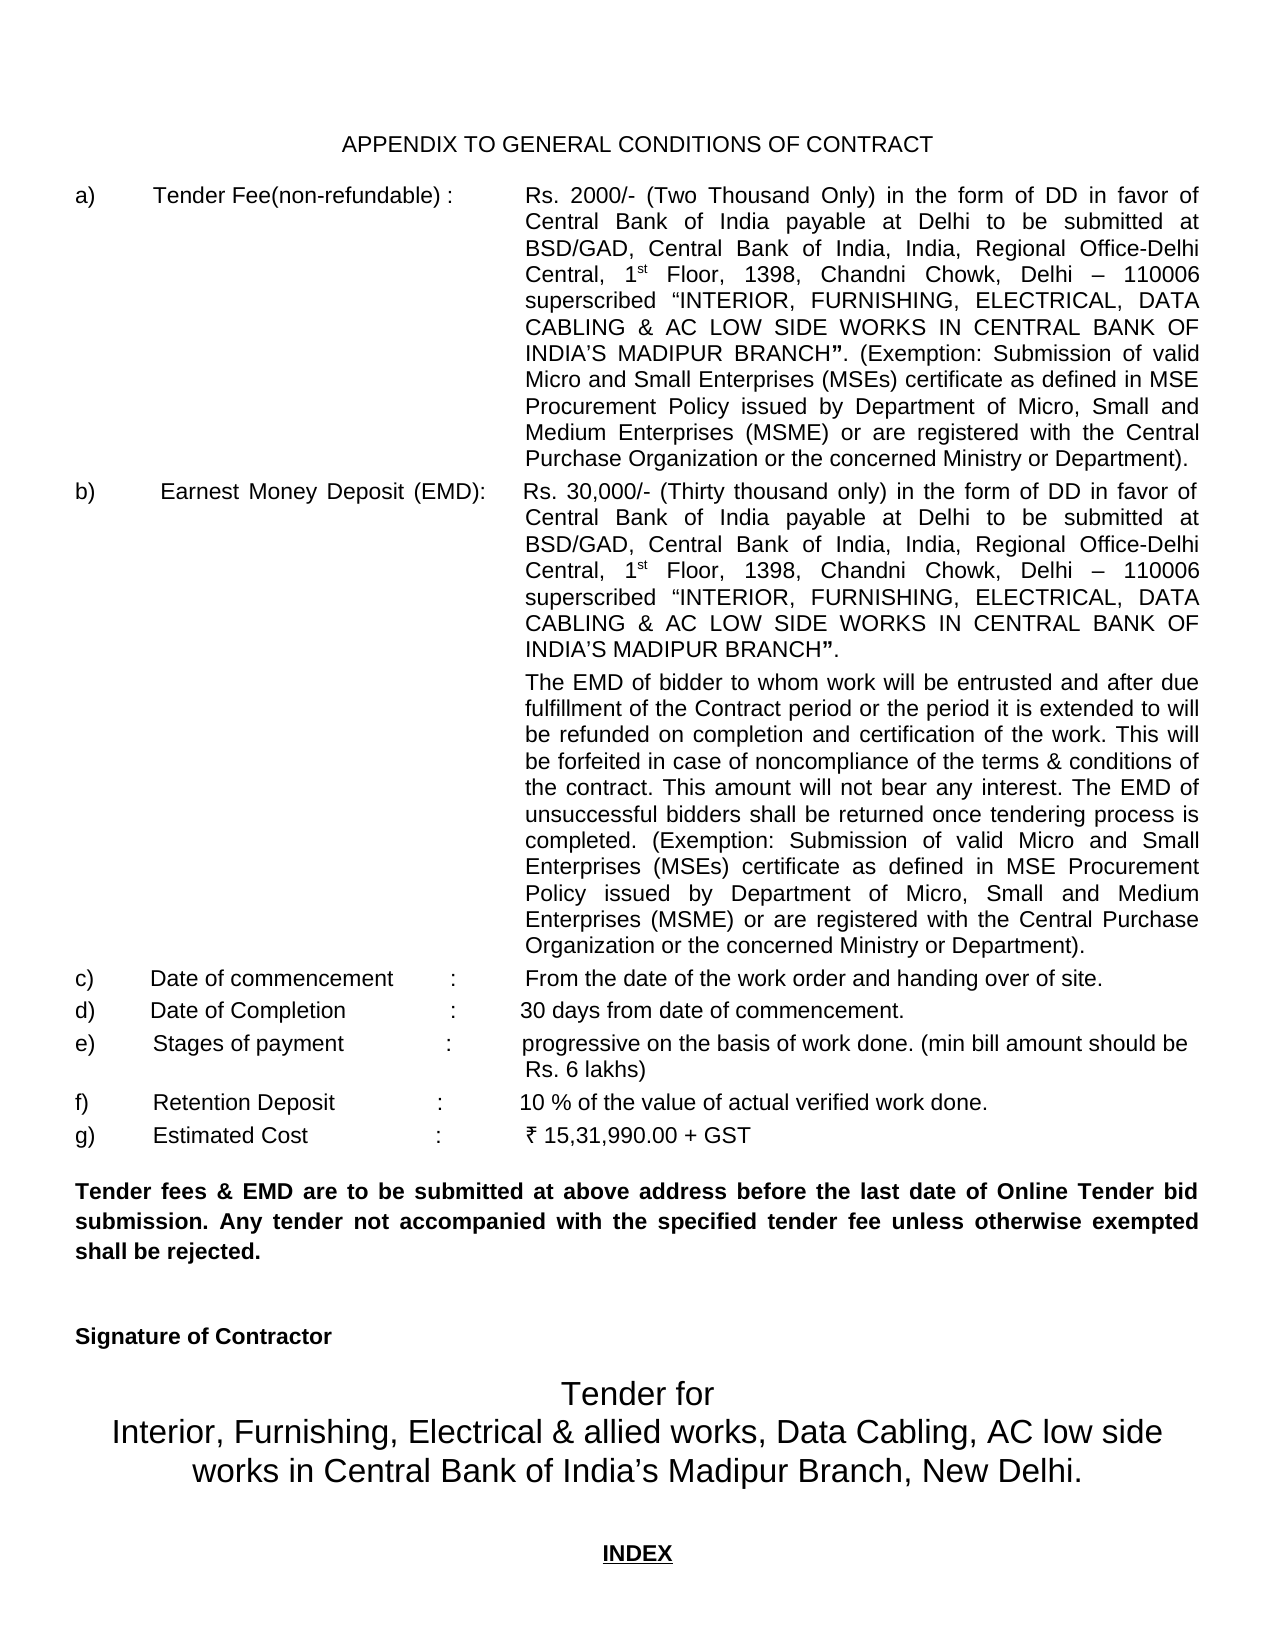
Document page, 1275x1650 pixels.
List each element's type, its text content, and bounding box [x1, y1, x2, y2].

text The EMD of bidder to whom work will be entrusted and after due fulfillment of the Contract period or the period it is extended to will be refunded on completion and certification of the work. This will be forfeited in case of noncompliance of the terms & conditions of the contract. This amount will not bear any interest. The EMD of unsuccessful bidders shall be returned once tendering process is completed. (Exemption: Submission of valid Micro and Small Enterprises (MSEs) certificate as defined in MSE Procurement Policy issued by Department of Micro, Small and Medium Enterprises (MSME) or are registered with the Central Purchase Organization or the concerned Ministry or Department). [525, 669, 1200, 959]
text d) Date of Completion : 30 days from date of commencement. [75, 997, 1200, 1024]
text e) Stages of payment : progressive on the basis of work done. (min bill amount should be Rs. 6 lakhs) [75, 1030, 1200, 1083]
text Tender for [75, 1374, 1200, 1412]
text b) Earnest Money Deposit (EMD): Rs. 30,000/- (Thirty thousand only) in the form of DD in favor of Central Bank of India payable at Delhi to be submitted at BSD/GAD, Central Bank of India, India, Regional Office-Delhi Central, 1st Floor, 1398, Chandni Chowk, Delhi – 110006 superscribed “INTERIOR, FURNISHING, ELECTRICAL, DATA CABLING & AC LOW SIDE WORKS IN CENTRAL BANK OF INDIA’S MADIPUR BRANCH”. [75, 478, 1200, 662]
text Interior, Furnishing, Electrical & allied works, Data Cabling, AC low side works in Central Bank of India’s Madipur Branch, New Delhi. [75, 1412, 1200, 1489]
text a) Tender Fee(non-refundable) : Rs. 2000/- (Two Thousand Only) in the form of DD in favor of Central Bank of India payable at Delhi to be submitted at BSD/GAD, Central Bank of India, India, Regional Office-Delhi Central, 1st Floor, 1398, Chandni Chowk, Delhi – 110006 superscribed “INTERIOR, FURNISHING, ELECTRICAL, DATA CABLING & AC LOW SIDE WORKS IN CENTRAL BANK OF INDIA’S MADIPUR BRANCH”. (Exemption: Submission of valid Micro and Small Enterprises (MSEs) certificate as defined in MSE Procurement Policy issued by Department of Micro, Small and Medium Enterprises (MSME) or are registered with the Central Purchase Organization or the concerned Ministry or Department). [75, 182, 1200, 472]
text INDEX [75, 1540, 1200, 1566]
text g) Estimated Cost : ₹ 15,31,990.00 + GST [75, 1122, 1200, 1148]
text c) Date of commencement : From the date of the work order and handing over of site. [75, 965, 1200, 991]
text Tender fees & EMD are to be submitted at above address before the last date of Online Tender bid submission. Any tender not accompanied with the specified tender fee unless otherwise exempted shall be rejected. [75, 1178, 1200, 1264]
text f) Retention Deposit : 10 % of the value of actual verified work done. [75, 1089, 1200, 1115]
text APPENDIX TO GENERAL CONDITIONS OF CONTRACT [75, 131, 1200, 157]
text Signature of Contractor [75, 1323, 1200, 1349]
